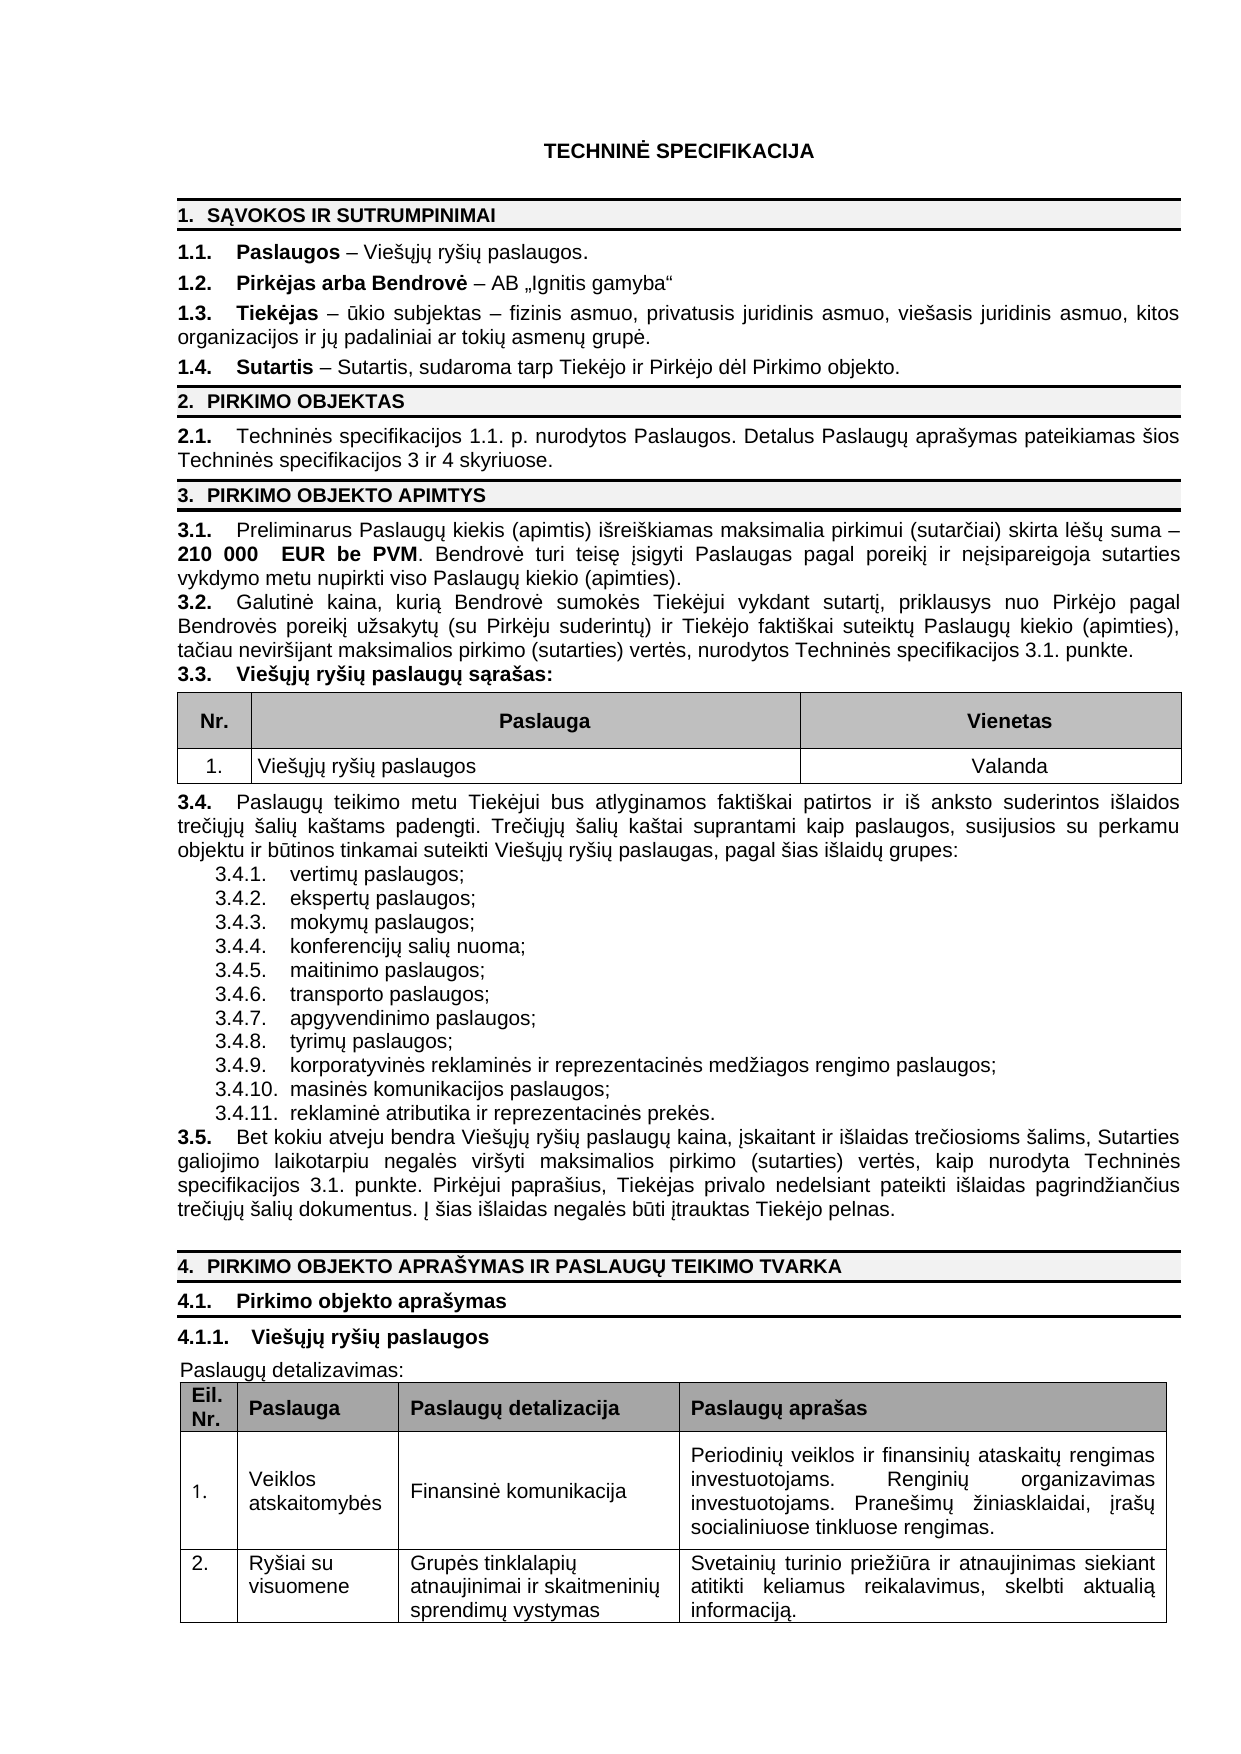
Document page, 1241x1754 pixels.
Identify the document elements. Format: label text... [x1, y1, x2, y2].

list mokymų paslaugos; [215, 909, 1181, 933]
list Pirkimo objekto aprašymas [177, 1289, 1181, 1315]
table_header Paslauga [252, 693, 800, 748]
list maitinimo paslaugos; [215, 957, 1181, 981]
text TECHNINĖ SPECIFIKACIJA [177, 139, 1181, 163]
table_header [179, 1357, 1180, 1623]
list ekspertų paslaugos; [215, 886, 1181, 909]
list Sutartis – Sutartis, sudaroma tarp Tiekėjo ir Pirkėjo dėl Pirkimo objekto. [177, 355, 1181, 379]
table_cell Viešųjų ryšių paslaugos [252, 749, 800, 782]
list Paslaugų teikimo metu Tiekėjui bus atlyginamos faktiškai patirtos ir iš anksto suderintos išlaidos trečiųjų šalių kaštams padengti. Trečiųjų šalių kaštai suprantami kaip paslaugos, susijusios su perkamu objektu ir būtinos tinkamai suteikti Viešųjų ryšių paslaugas, pagal šias išlaidų grupes: [177, 790, 1181, 862]
list PIRKIMO OBJEKTO APRAŠYMAS IR PASLAUGŲ TEIKIMO TVARKA [177, 1253, 1181, 1280]
list Viešųjų ryšių paslaugos [177, 1325, 1181, 1349]
list PIRKIMO OBJEKTAS [177, 388, 1181, 415]
list reklaminė atributika ir reprezentacinės prekės. [215, 1101, 1181, 1125]
list masinės komunikacijos paslaugos; [215, 1077, 1181, 1101]
list Pirkėjas arba Bendrovė – [177, 270, 1181, 294]
list vertimų paslaugos; [215, 862, 1181, 886]
table_cell Valanda [801, 749, 1181, 782]
list tyrimų paslaugos; [215, 1029, 1181, 1053]
list korporatyvinės reklaminės ir reprezentacinės medžiagos rengimo paslaugos; [215, 1053, 1181, 1077]
list Tiekėjas – ūkio subjektas – fizinis asmuo, privatusis juridinis asmuo, viešasis juridinis asmuo, kitos organizacijos ir jų padaliniai ar tokių asmenų grupė. [177, 301, 1181, 348]
list Techninės specifikacijos 1.1. p. nurodytos Paslaugos. Detalus Paslaugų aprašymas pateikiamas šios Techninės specifikacijos 3 ir 4 skyriuose. [177, 424, 1181, 472]
list apgyvendinimo paslaugos; [215, 1005, 1181, 1029]
list PIRKIMO OBJEKTO APIMTYS [177, 482, 1181, 508]
list konferencijų salių nuoma; [215, 933, 1181, 957]
list transporto paslaugos; [215, 981, 1181, 1005]
list Paslaugos – Viešųjų ryšių paslaugos. [177, 238, 1181, 264]
list Preliminarus Paslaugų kiekis (apimtis) išreiškiamas maksimalia pirkimui (sutarčiai) skirta lėšų suma – 210 000 EUR be PVM. Bendrovė turi teisę įsigyti Paslaugas pagal poreikį ir neįsipareigoja sutarties vykdymo metu nupirkti viso Paslaugų kiekio (apimties). [177, 518, 1181, 590]
table_header Nr. [178, 693, 251, 748]
list Viešųjų ryšių paslaugų sąrašas: [177, 662, 1181, 686]
table_header Vienetas [801, 693, 1181, 748]
list Bet kokiu atveju bendra Viešųjų ryšių paslaugų kaina, įskaitant ir išlaidas trečiosioms šalims, Sutarties galiojimo laikotarpiu negalės viršyti maksimalios pirkimo (sutarties) vertės, kaip nurodyta Techninės specifikacijos 3.1. punkte. Pirkėjui paprašius, Tiekėjas privalo nedelsiant pateikti išlaidas pagrindžiančius trečiųjų šalių dokumentus. Į šias išlaidas negalės būti įtrauktas Tiekėjo pelnas. [177, 1125, 1181, 1221]
table_cell 1. [178, 749, 251, 782]
list SĄVOKOS IR SUTRUMPINIMAI [177, 201, 1181, 228]
list Galutinė kaina, kurią Bendrovė sumokės Tiekėjui vykdant sutartį, priklausys nuo Pirkėjo pagal Bendrovės poreikį užsakytų (su Pirkėju suderintų) ir Tiekėjo faktiškai suteiktų Paslaugų kiekio (apimties), tačiau neviršijant maksimalios pirkimo (sutarties) vertės, nurodytos Techninės specifikacijos 3.1. punkte. [177, 590, 1181, 662]
